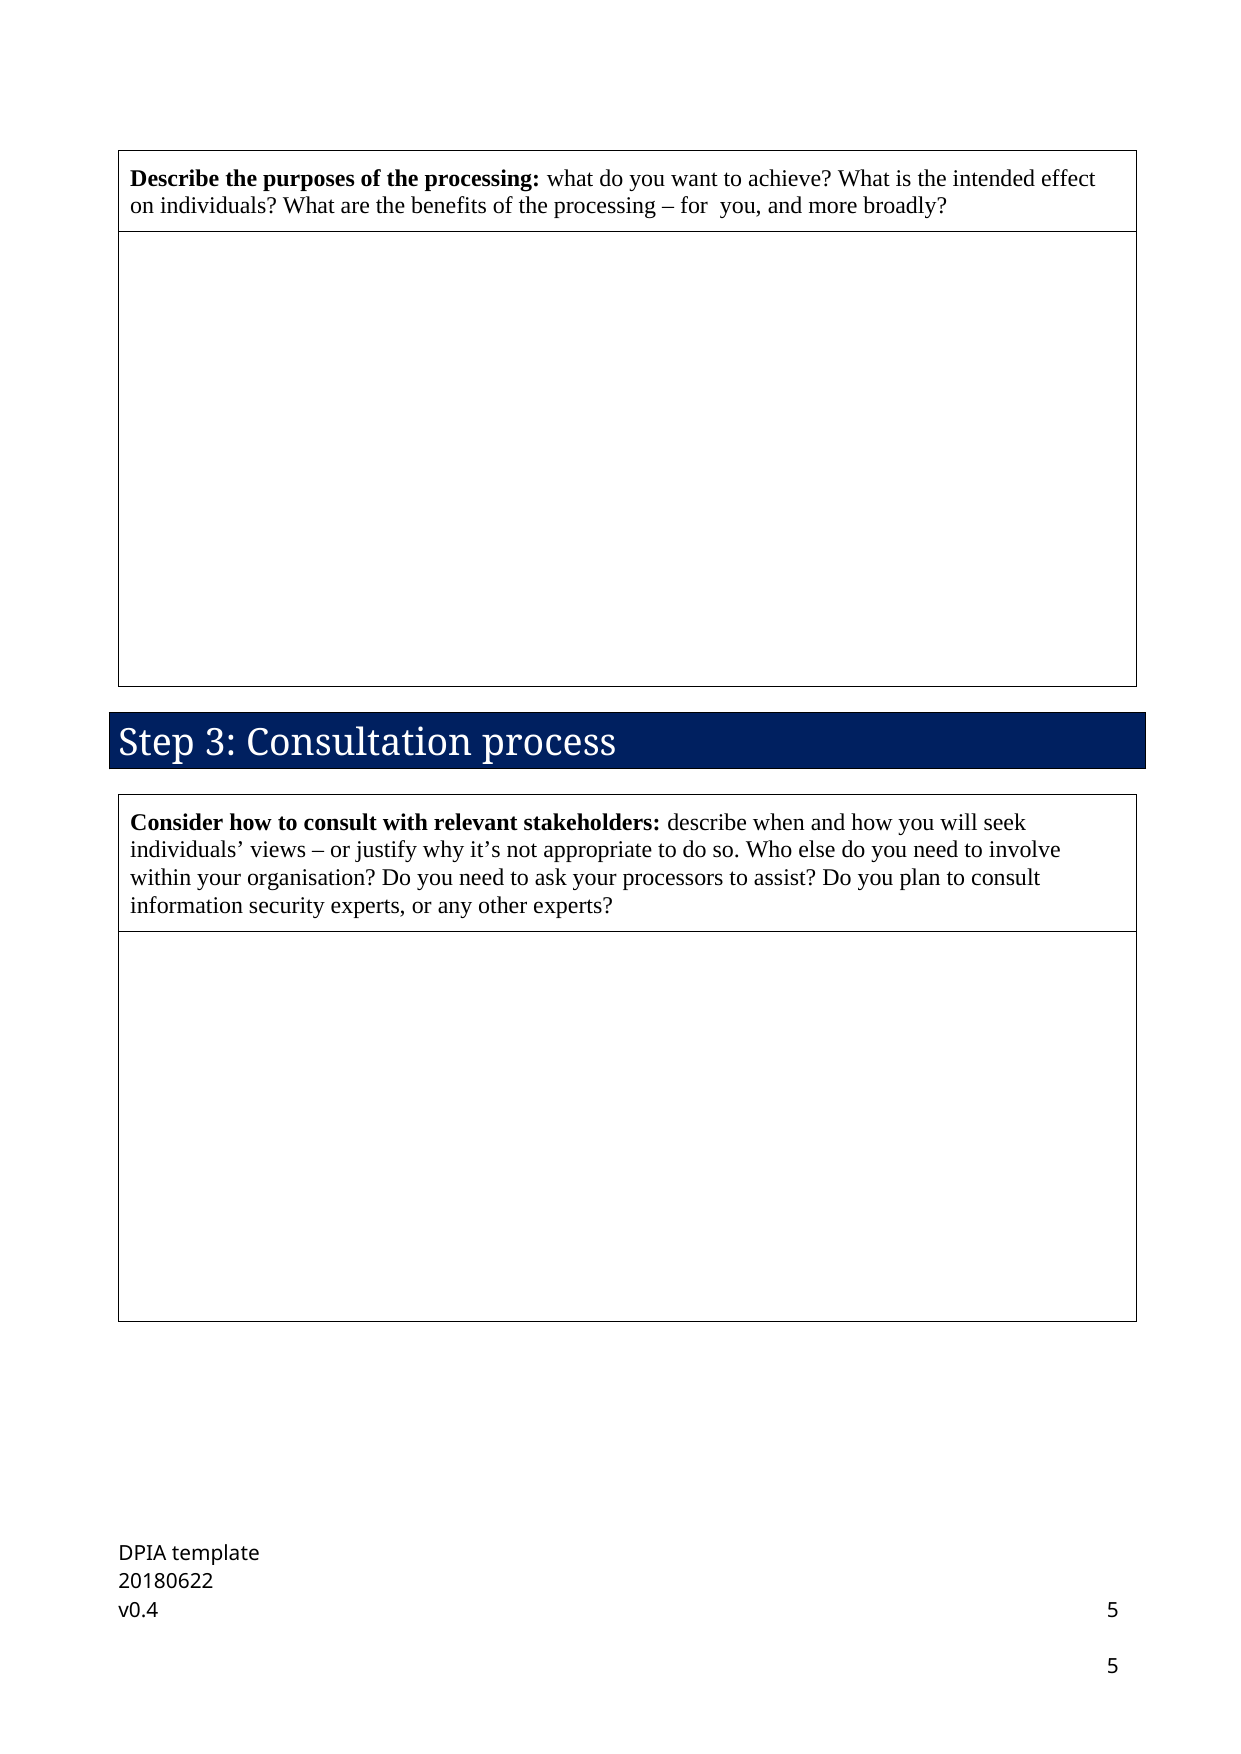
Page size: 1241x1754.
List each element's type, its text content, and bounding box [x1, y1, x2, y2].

subtitle Step 3: Consultation process [110, 713, 1145, 768]
table_header Consider how to consult with relevant stakeholders: describe when and how you will seek individuals’ views – or justify why it’s not appropriate to do so. Who else do you need to involve within your organisation? Do you need to ask your processors to assist? Do you plan to consult information security experts, or any other experts? [119, 795, 1136, 931]
table_cell [119, 932, 1136, 1321]
table_header Describe the purposes of the processing: what do you want to achieve? What is the intended effect on individuals? What are the benefits of the processing – for you, and more broadly? [119, 151, 1136, 231]
table_cell [119, 232, 1136, 686]
